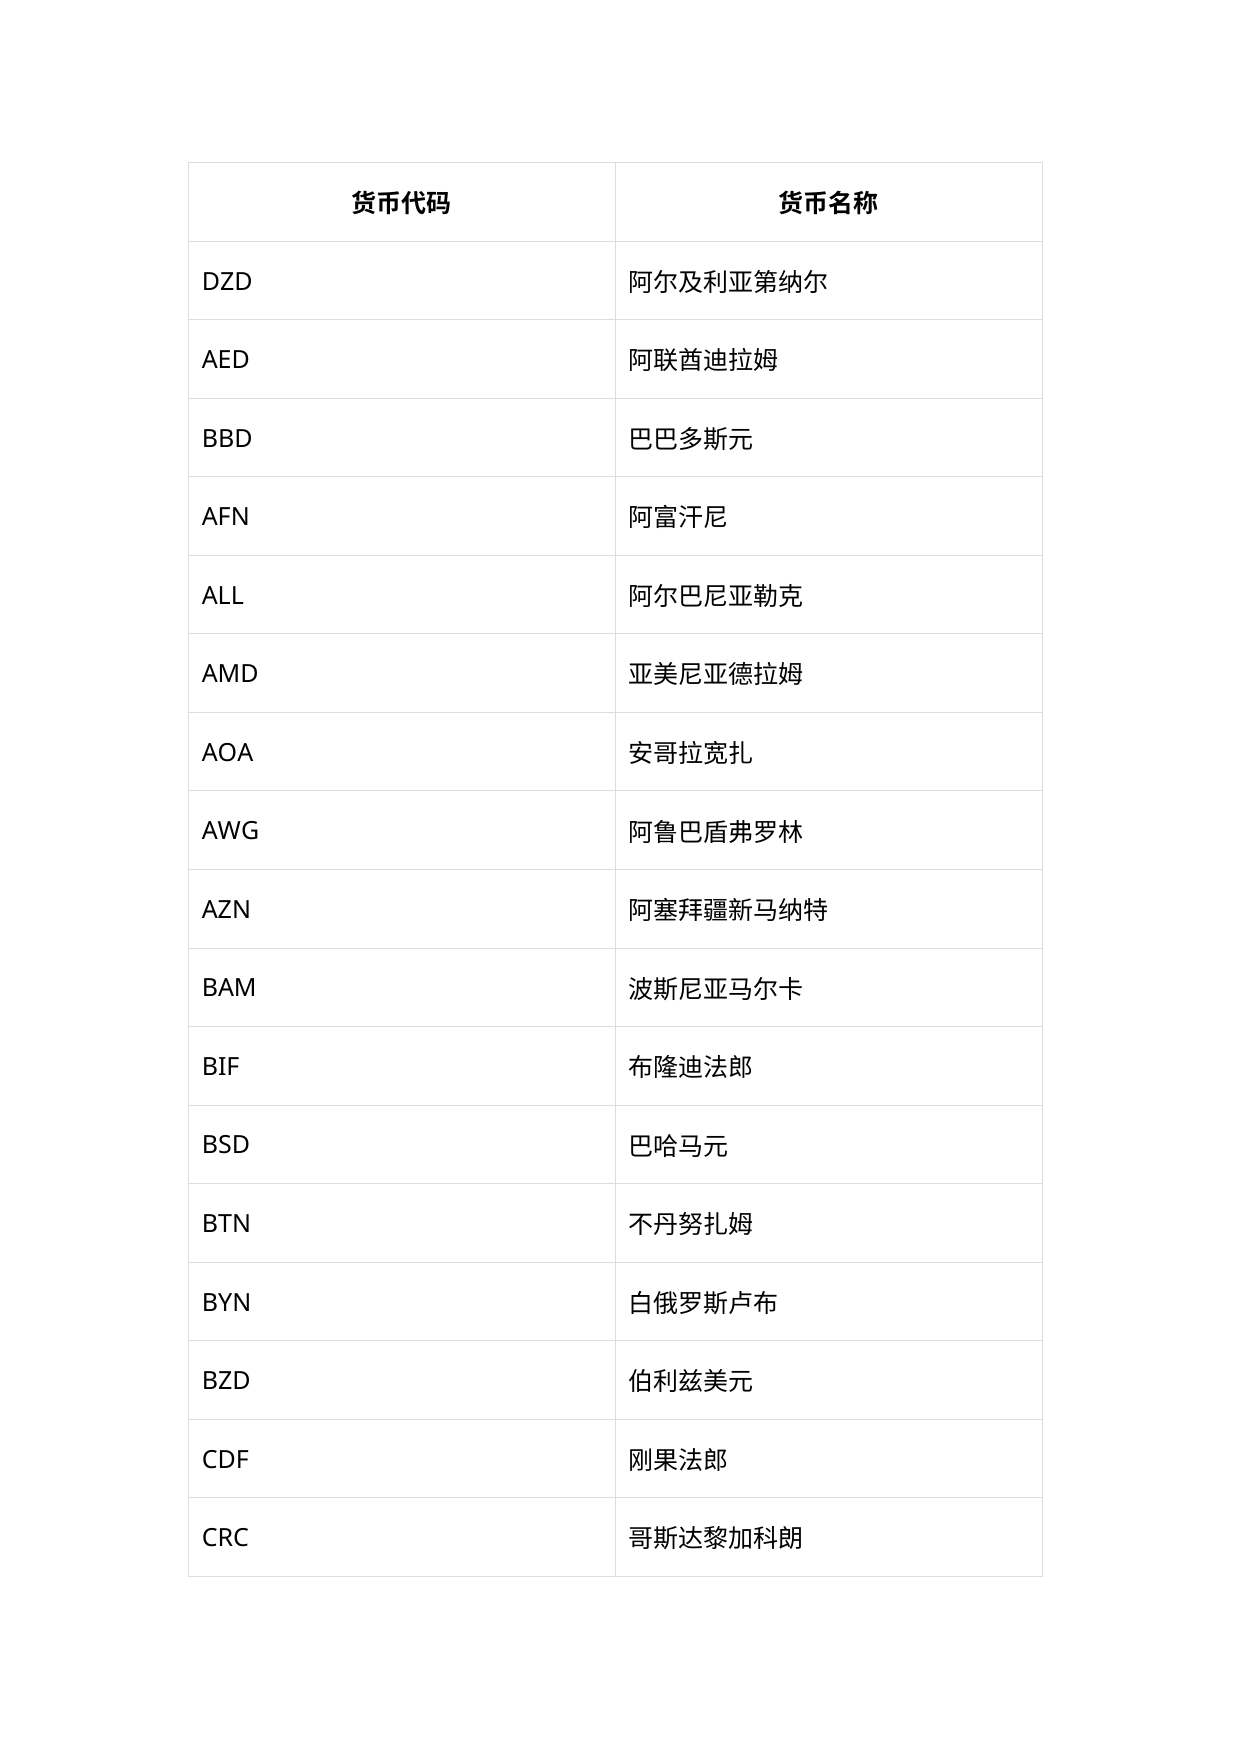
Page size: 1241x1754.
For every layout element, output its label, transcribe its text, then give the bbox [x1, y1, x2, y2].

table_cell 巴哈马元 [616, 1106, 1042, 1183]
table_cell 阿塞拜疆新马纳特 [616, 870, 1042, 947]
table_cell AFN [189, 477, 615, 555]
table_cell 巴巴多斯元 [616, 399, 1042, 476]
table_cell BIF [189, 1027, 615, 1104]
table_cell 阿尔巴尼亚勒克 [616, 556, 1042, 633]
table_cell 波斯尼亚马尔卡 [616, 949, 1042, 1026]
table_cell BYN [189, 1263, 615, 1340]
table_cell CRC [189, 1498, 615, 1576]
table_header 货币名称 [616, 163, 1042, 241]
table_cell 伯利兹美元 [616, 1341, 1042, 1419]
table_cell BBD [189, 399, 615, 476]
table_cell 阿鲁巴盾弗罗林 [616, 791, 1042, 869]
table_cell BZD [189, 1341, 615, 1419]
table_cell 白俄罗斯卢布 [616, 1263, 1042, 1340]
table_cell 刚果法郎 [616, 1420, 1042, 1497]
table_cell AWG [189, 791, 615, 869]
table_cell 安哥拉宽扎 [616, 713, 1042, 790]
table_cell ALL [189, 556, 615, 633]
table_cell 布隆迪法郎 [616, 1027, 1042, 1104]
table_cell 不丹努扎姆 [616, 1184, 1042, 1262]
table_cell 哥斯达黎加科朗 [616, 1498, 1042, 1576]
table_cell AZN [189, 870, 615, 947]
table_cell DZD [189, 242, 615, 319]
table_cell 阿尔及利亚第纳尔 [616, 242, 1042, 319]
table_cell BAM [189, 949, 615, 1026]
table_header 货币代码 [189, 163, 615, 241]
table_cell CDF [189, 1420, 615, 1497]
table_cell AOA [189, 713, 615, 790]
table_cell AED [189, 320, 615, 398]
table_cell 阿富汗尼 [616, 477, 1042, 555]
table_cell BSD [189, 1106, 615, 1183]
table_cell 阿联酋迪拉姆 [616, 320, 1042, 398]
table_cell AMD [189, 634, 615, 712]
table_cell BTN [189, 1184, 615, 1262]
table_cell 亚美尼亚德拉姆 [616, 634, 1042, 712]
